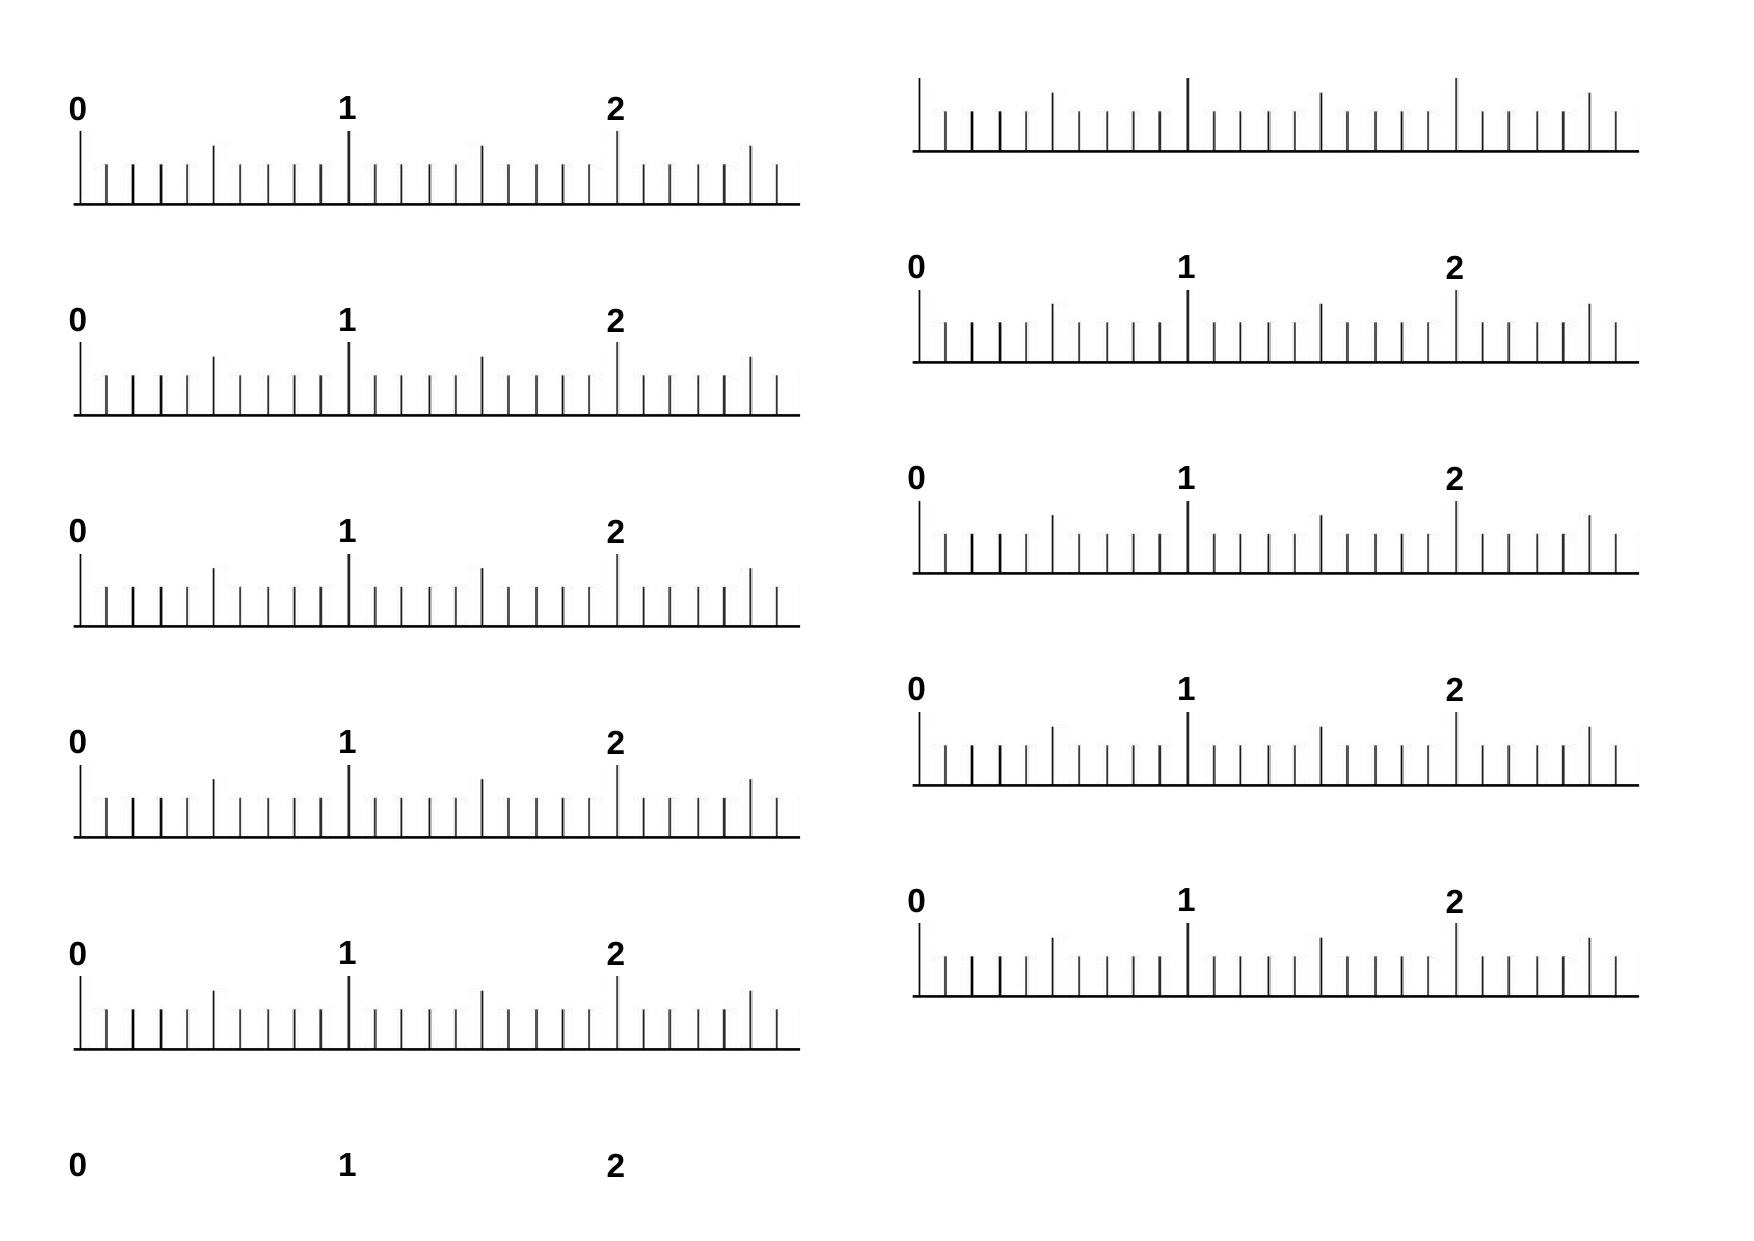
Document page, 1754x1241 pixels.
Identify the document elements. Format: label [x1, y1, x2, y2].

picture [912, 78, 1640, 159]
picture [912, 923, 1640, 1004]
picture [912, 501, 1640, 581]
picture [73, 976, 801, 1057]
picture [73, 342, 801, 423]
picture [912, 290, 1640, 370]
picture [912, 712, 1640, 793]
picture [73, 765, 801, 845]
picture [73, 131, 801, 212]
picture [73, 554, 801, 634]
